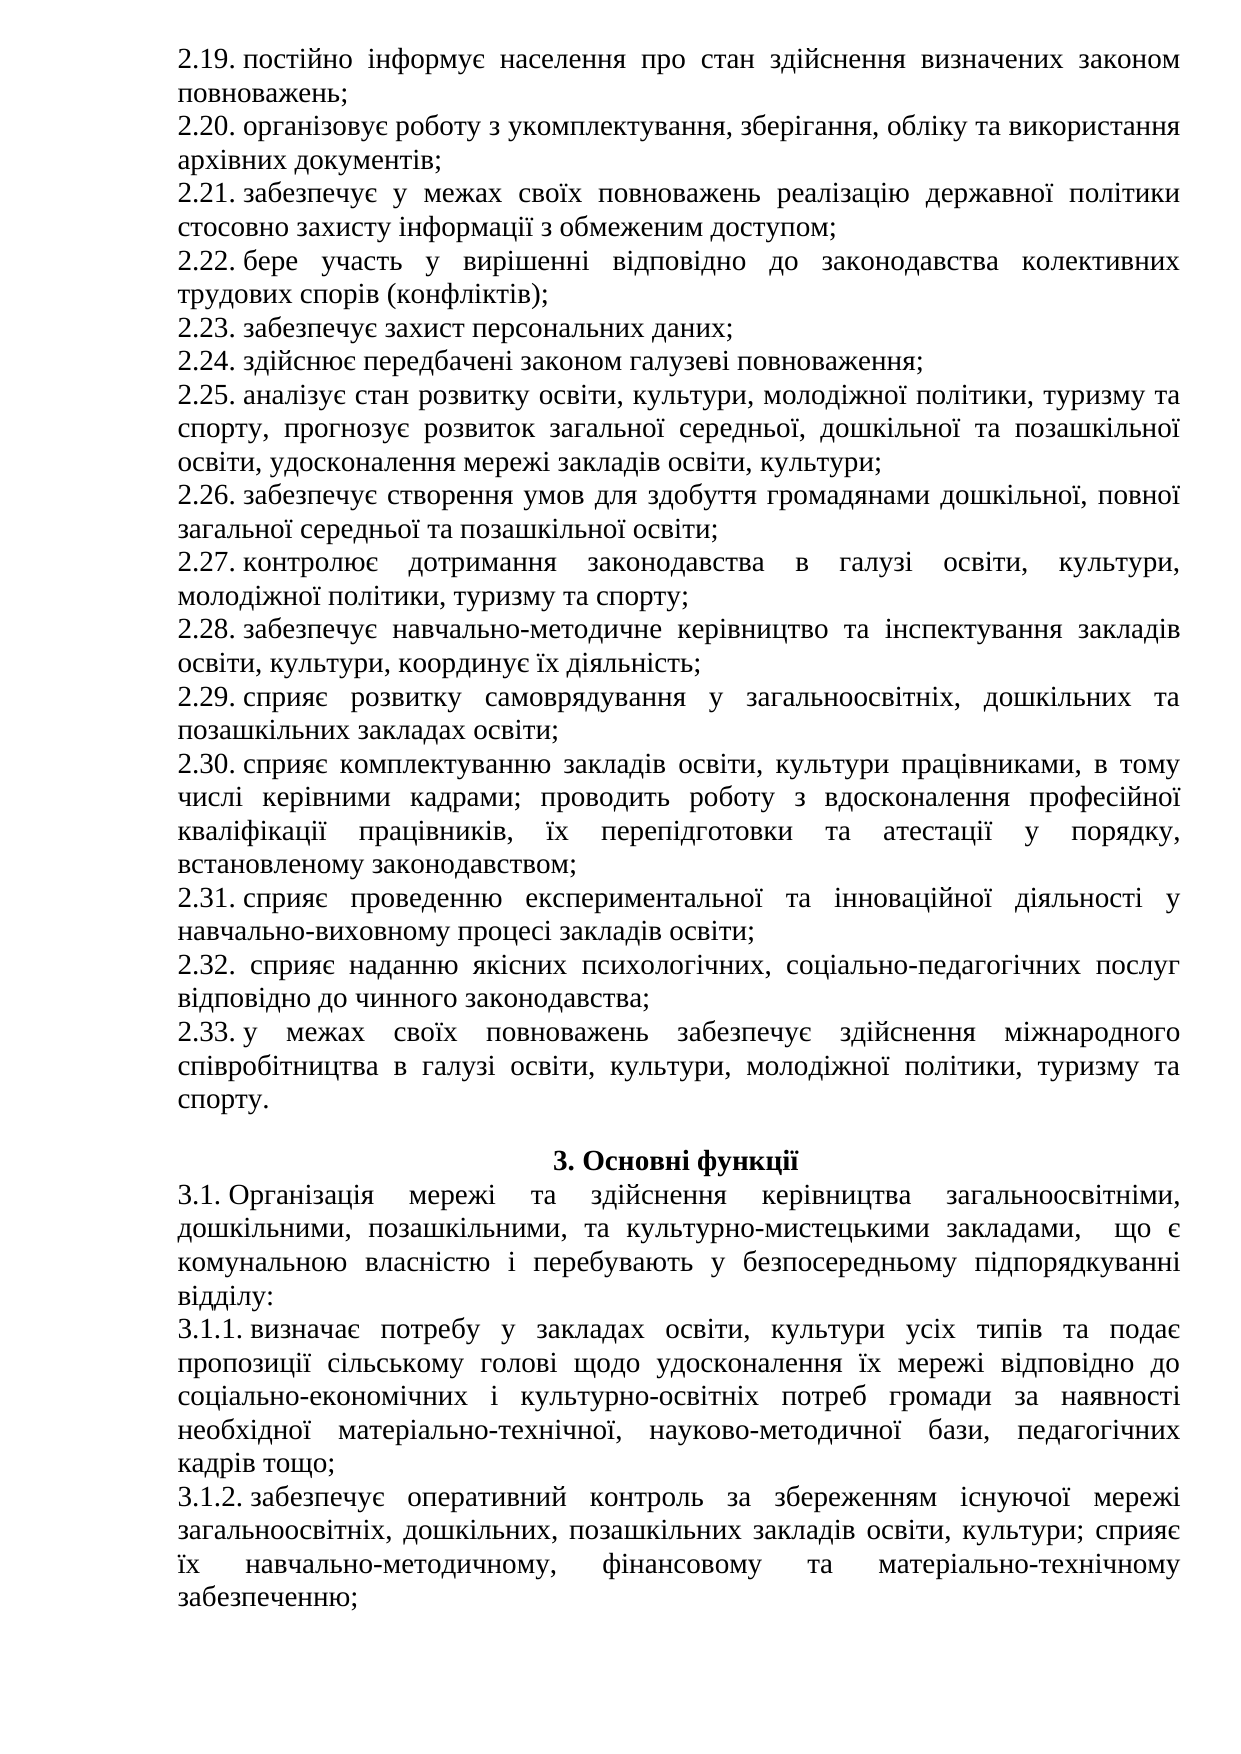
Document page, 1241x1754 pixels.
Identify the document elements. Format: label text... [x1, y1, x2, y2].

text 3.1.2. забезпечує оперативний контроль за збереженням існуючої мережі загальноосвітніх, дошкільних, позашкільних закладів освіти, культури; сприяє їх навчально-методичному, фінансовому та матеріально-технічному забезпеченню; [177, 1479, 1181, 1613]
text 2.30. сприяє комплектуванню закладів освіти, культури працівниками, в тому числі керівними кадрами; проводить роботу з вдосконалення професійної кваліфікації працівників, їх перепідготовки та атестації у порядку, встановленому законодавством; [177, 746, 1181, 880]
text 2.22. бере участь у вирішенні відповідно до законодавства колективних трудових спорів (конфліктів); [177, 243, 1181, 310]
text 2.19. постійно інформує населення про стан здійснення визначених законом повноважень; [177, 41, 1181, 108]
text 2.29. сприяє розвитку самоврядування у загальноосвітніх, дошкільних та позашкільних закладах освіти; [177, 679, 1181, 746]
text 3.1. Організація мережі та здійснення керівництва загальноосвітніми, дошкільними, позашкільними, та культурно-мистецькими закладами, що є комунальною власністю і перебувають у безпосередньому підпорядкуванні відділу: [177, 1177, 1181, 1311]
text 2.24. здійснює передбачені законом галузеві повноваження; [177, 343, 1181, 377]
text 3.1.1. визначає потребу у закладах освіти, культури усіх типів та подає пропозиції сільському голові щодо удосконалення їх мережі відповідно до соціально-економічних і культурно-освітніх потреб громади за наявності необхідної матеріально-технічної, науково-методичної бази, педагогічних кадрів тощо; [177, 1311, 1181, 1479]
text 2.31. сприяє проведенню експериментальної та інноваційної діяльності у навчально-виховному процесі закладів освіти; [177, 880, 1181, 947]
text 2.28. забезпечує навчально-методичне керівництво та інспектування закладів освіти, культури, координує їх діяльність; [177, 612, 1181, 679]
text 2.26. забезпечує створення умов для здобуття громадянами дошкільної, повної загальної середньої та позашкільної освіти; [177, 477, 1181, 544]
text 2.27. контролює дотримання законодавства в галузі освіти, культури, молодіжної політики, туризму та спорту; [177, 544, 1181, 612]
text 2.25. аналізує стан розвитку освіти, культури, молодіжної політики, туризму та спорту, прогнозує розвиток загальної середньої, дошкільної та позашкільної освіти, удосконалення мережі закладів освіти, культури; [177, 377, 1181, 477]
text 3. Основні функції [177, 1143, 1181, 1177]
text 2.20. організовує роботу з укомплектування, зберігання, обліку та використання архівних документів; [177, 108, 1181, 176]
text 2.21. забезпечує у межах своїх повноважень реалізацію державної політики стосовно захисту інформації з обмеженим доступом; [177, 176, 1181, 243]
text 2.32. сприяє наданню якісних психологічних, соціально-педагогічних послуг відповідно до чинного законодавства; [177, 947, 1181, 1014]
text 2.23. забезпечує захист персональних даних; [177, 310, 1181, 343]
text 2.33. у межах своїх повноважень забезпечує здійснення міжнародного співробітництва в галузі освіти, культури, молодіжної політики, туризму та спорту. [177, 1014, 1181, 1115]
